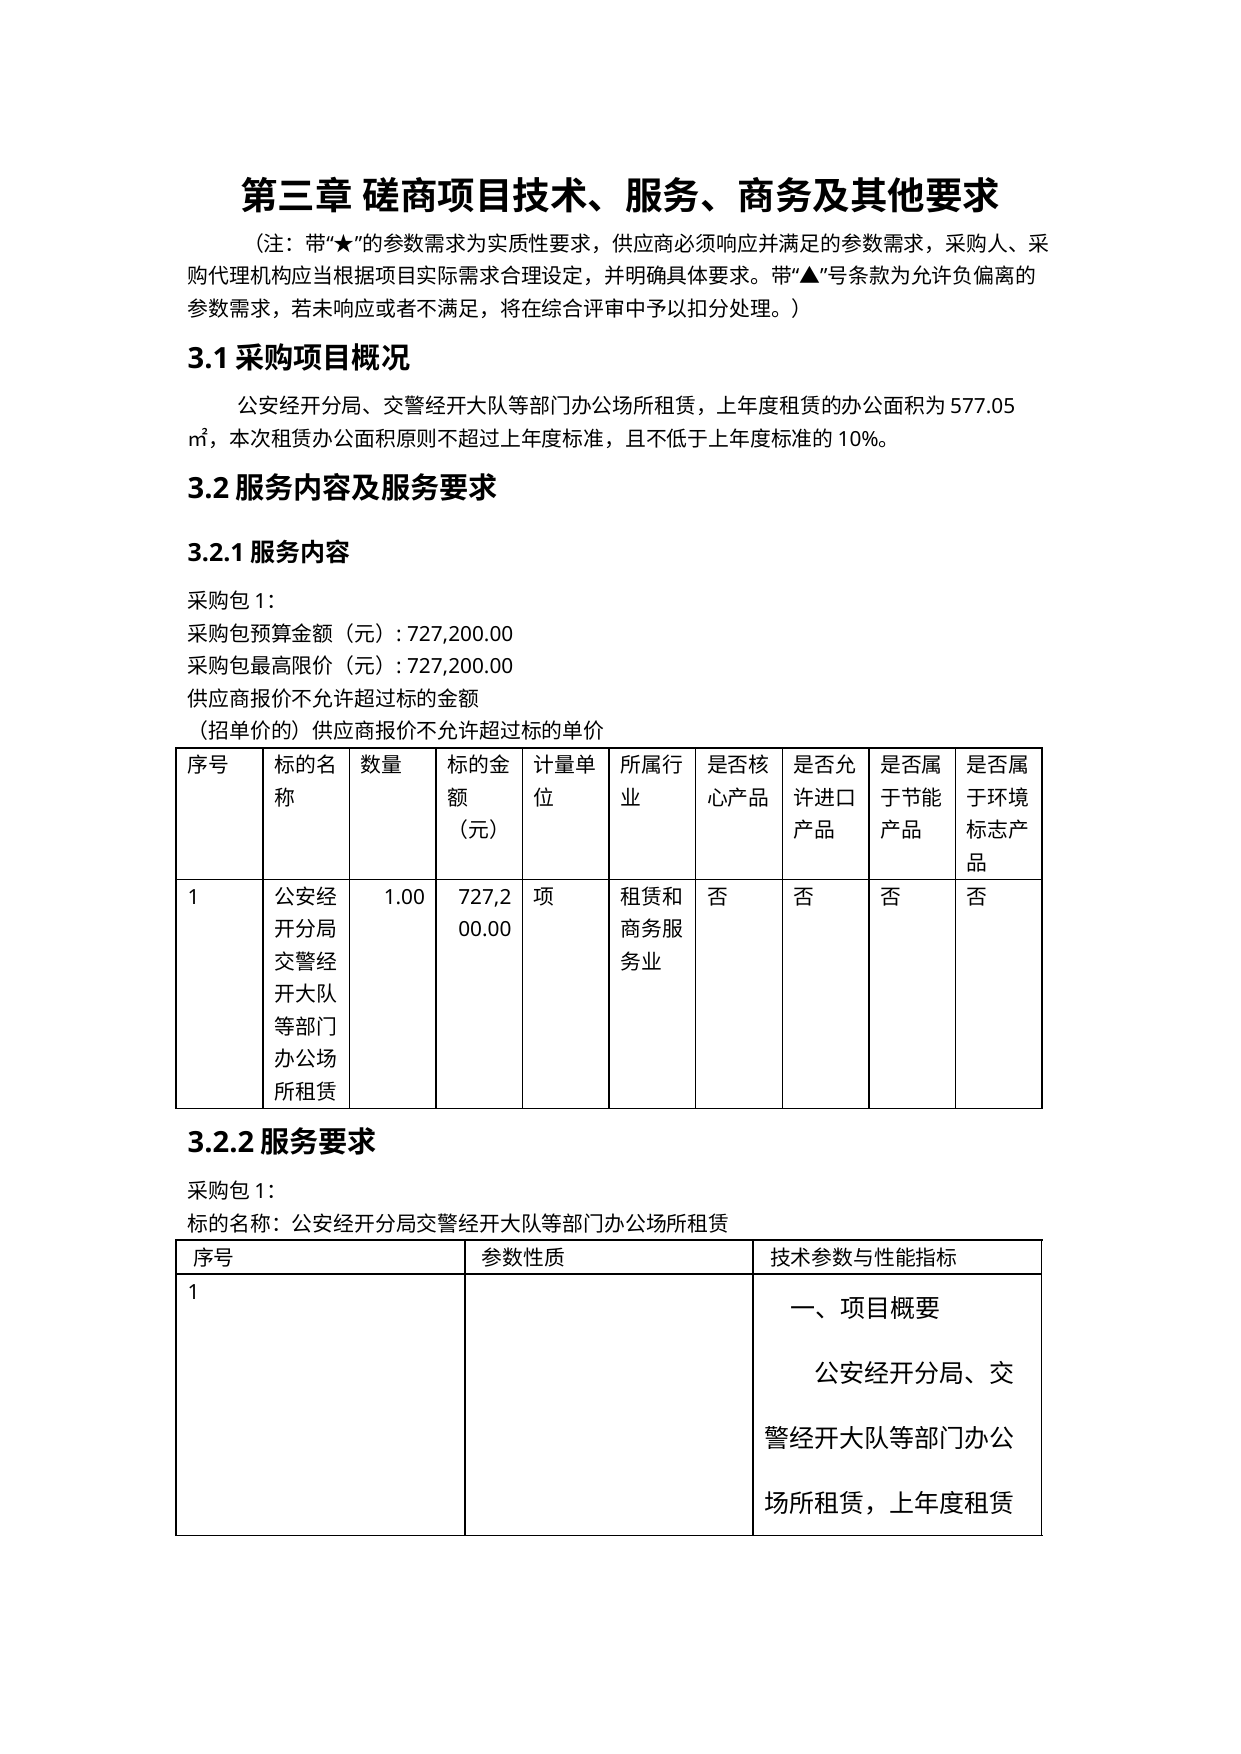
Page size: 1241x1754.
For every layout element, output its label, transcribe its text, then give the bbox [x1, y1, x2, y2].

table_header 序号 [177, 1241, 464, 1273]
text 公安经开分局、交警经开大队等部门办公场所租赁，上年度租赁的办公面积为577.05㎡，本次租赁办公面积原则不超过上年度标准，且不低于上年度标准的10%。 [187, 389, 1053, 454]
table_cell 1 [177, 880, 262, 1108]
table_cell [754, 1275, 1041, 1535]
table_cell 1 [177, 1275, 464, 1535]
table_header 是否允许进口产品 [783, 749, 868, 878]
table_header 计量单位 [523, 749, 608, 878]
table_cell 租赁和商务服务业 [610, 880, 695, 1108]
table_cell 727,200.00 [437, 880, 522, 1108]
text 第三章 磋商项目技术、服务、商务及其他要求 [187, 162, 1053, 227]
text 供应商报价不允许超过标的金额 [187, 682, 1053, 714]
table_cell 1.00 [350, 880, 435, 1108]
text （注：带“★”的参数需求为实质性要求，供应商必须响应并满足的参数需求，采购人、采购代理机构应当根据项目实际需求合理设定，并明确具体要求。带“▲”号条款为允许负偏离的参数需求，若未响应或者不满足，将在综合评审中予以扣分处理。） [187, 227, 1053, 324]
table_cell 否 [870, 880, 955, 1108]
text 标的名称：公安经开分局交警经开大队等部门办公场所租赁 [187, 1207, 1053, 1239]
text 采购包1： [187, 1174, 1053, 1207]
table_header 标的名称 [264, 749, 349, 878]
table_cell 否 [956, 880, 1041, 1108]
table_header 数量 [350, 749, 435, 878]
table_header 标的金额 （元） [437, 749, 522, 878]
text 采购包预算金额（元）: 727,200.00 [187, 617, 1053, 649]
text （招单价的）供应商报价不允许超过标的单价 [187, 714, 1053, 747]
table_cell 项 [523, 880, 608, 1108]
table_header 序号 [177, 749, 262, 878]
table_header 技术参数与性能指标 [754, 1241, 1041, 1273]
text 采购包1： [187, 584, 1053, 617]
table_cell 公安经开分局交警经开大队等部门办公场所租赁 [264, 880, 349, 1108]
text 3.2.1服务内容 [187, 519, 1053, 584]
table_cell 否 [783, 880, 868, 1108]
table_header 是否属于环境标志产品 [956, 749, 1041, 878]
table_cell 否 [696, 880, 782, 1108]
table_header 是否核心产品 [696, 749, 782, 878]
text 采购包最高限价（元）: 727,200.00 [187, 649, 1053, 682]
table_header 所属行业 [610, 749, 695, 878]
text 3.2.2服务要求 [187, 1109, 1053, 1174]
text 3.2服务内容及服务要求 [187, 454, 1053, 519]
table_header 是否属于节能产品 [870, 749, 955, 878]
text 3.1采购项目概况 [187, 324, 1053, 389]
table_cell [466, 1275, 752, 1535]
table_header 参数性质 [466, 1241, 752, 1273]
